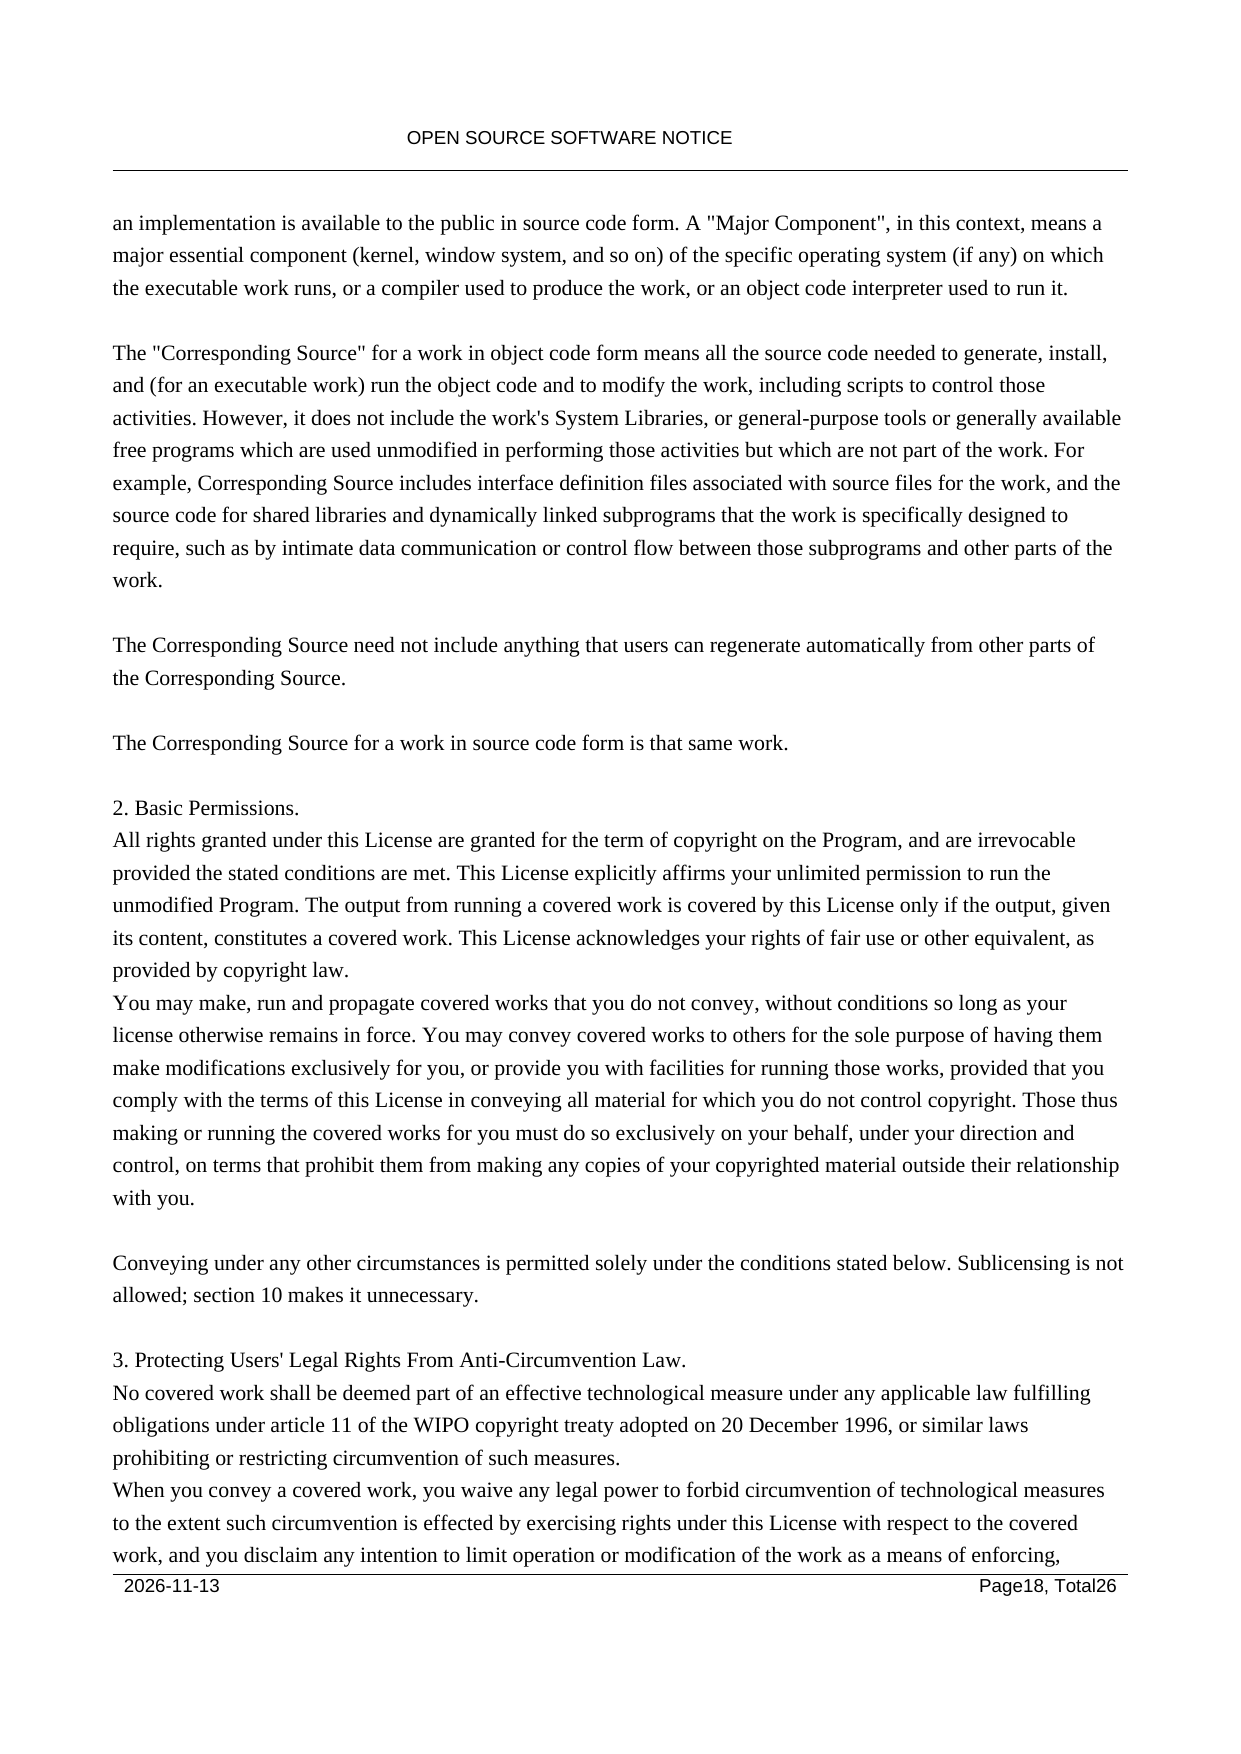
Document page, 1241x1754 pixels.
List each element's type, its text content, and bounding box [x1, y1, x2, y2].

text The "Corresponding Source" for a work in object code form means all the source code needed to generate, install, and (for an executable work) run the object code and to modify the work, including scripts to control those activities. However, it does not include the work's System Libraries, or general-purpose tools or generally available free programs which are used unmodified in performing those activities but which are not part of the work. For example, Corresponding Source includes interface definition files associated with source files for the work, and the source code for shared libraries and dynamically linked subprograms that the work is specifically designed to require, such as by intimate data communication or control flow between those subprograms and other parts of the work. [112, 336, 1128, 596]
text Conveying under any other circumstances is permitted solely under the conditions stated below. Sublicensing is not allowed; section 10 makes it unnecessary. [112, 1246, 1128, 1311]
text No covered work shall be deemed part of an effective technological measure under any applicable law fulfilling obligations under article 11 of the WIPO copyright treaty adopted on 20 December 1996, or similar laws prohibiting or restricting circumvention of such measures. [112, 1376, 1128, 1474]
text All rights granted under this License are granted for the term of copyright on the Program, and are irrevocable provided the stated conditions are met. This License explicitly affirms your unlimited permission to run the unmodified Program. The output from running a covered work is covered by this License only if the output, given its content, constitutes a covered work. This License acknowledges your rights of fair use or other equivalent, as provided by copyright law. [112, 824, 1128, 986]
text The Corresponding Source need not include anything that users can regenerate automatically from other parts of the Corresponding Source. [112, 629, 1128, 694]
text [112, 206, 1128, 304]
text The Corresponding Source for a work in source code form is that same work. [112, 726, 1128, 759]
text You may make, run and propagate covered works that you do not convey, without conditions so long as your license otherwise remains in force. You may convey covered works to others for the sole purpose of having them make modifications exclusively for you, or provide you with facilities for running those works, provided that you comply with the terms of this License in conveying all material for which you do not control copyright. Those thus making or running the covered works for you must do so exclusively on your behalf, under your direction and control, on terms that prohibit them from making any copies of your copyrighted material outside their relationship with you. [112, 986, 1128, 1214]
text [112, 1474, 1128, 1571]
text 3. Protecting Users' Legal Rights From Anti-Circumvention Law. [112, 1344, 1128, 1376]
text 2. Basic Permissions. [112, 791, 1128, 824]
